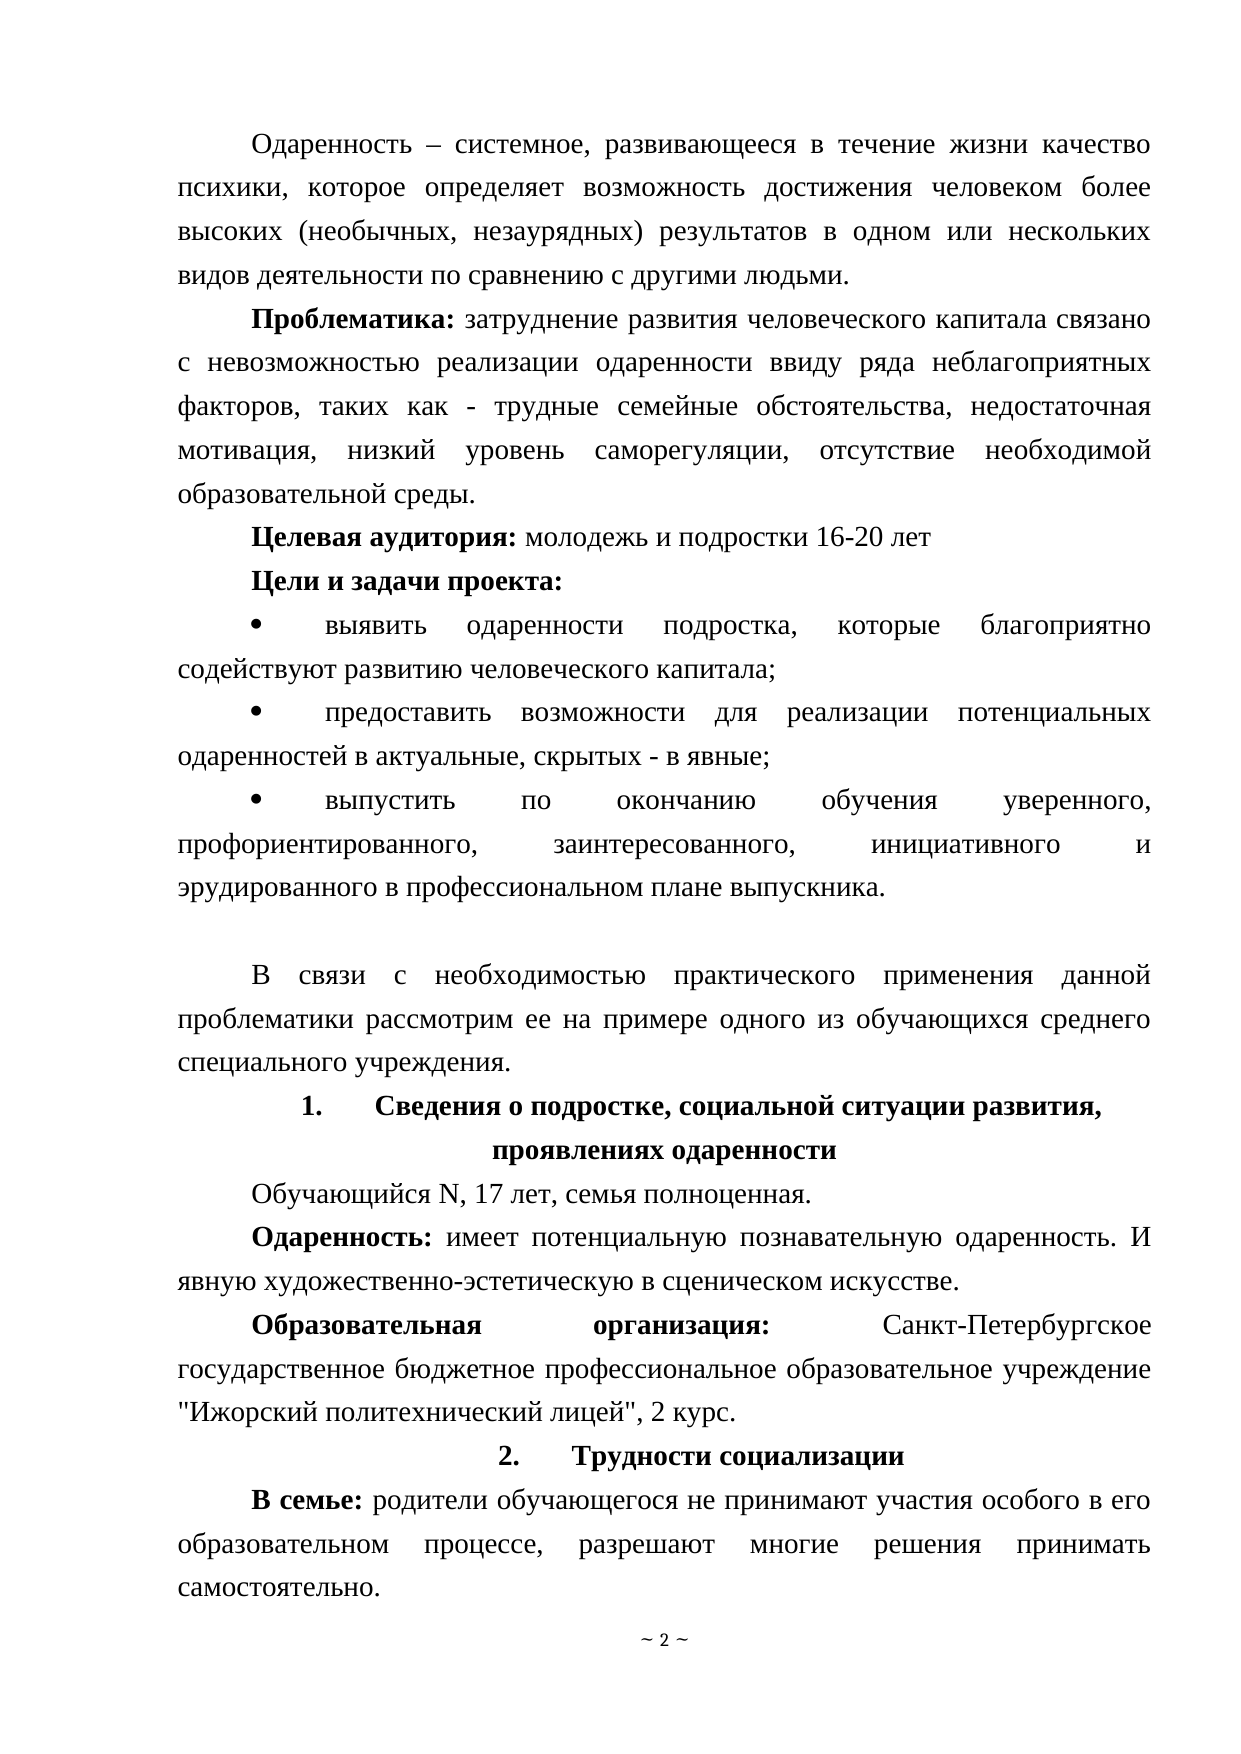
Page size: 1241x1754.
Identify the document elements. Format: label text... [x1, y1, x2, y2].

text Целевая аудитория: молодежь и подростки 16-20 лет [177, 512, 1152, 556]
text Образовательная организация: Санкт-Петербургское государственное бюджетное профессиональное образовательное учреждение "Ижорский политехнический лицей", 2 курс. [177, 1299, 1152, 1351]
text Образовательная организация: Санкт-Петербургское государственное бюджетное профессиональное образовательное учреждение "Ижорский политехнический лицей", 2 курс. [177, 1384, 1152, 1431]
text Одаренность: имеет потенциальную познавательную одаренность. И явную художественно-эстетическую в сценическом искусстве. [177, 1212, 1152, 1299]
text Проблематика: затруднение развития человеческого капитала связано с невозможностью реализации одаренности ввиду ряда неблагоприятных факторов, таких как - трудные семейные обстоятельства, недостаточная мотивация, низкий уровень саморегуляции, отсутствие необходимой образовательной среды. [177, 293, 1152, 512]
list предоставить возможности для реализации потенциальных одаренностей в актуальные, скрытых - в явные; [177, 687, 1152, 774]
text Одаренность – системное, развивающееся в течение жизни качество психики, которое определяет возможность достижения человеком более высоких (необычных, незаурядных) результатов в одном или нескольких видов деятельности по сравнению с другими людьми. [177, 118, 1152, 293]
list выпустить по окончанию обучения уверенного, профориентированного, заинтересованного, инициативного и эрудированного в профессиональном плане выпускника. [177, 774, 1152, 906]
list выявить одаренности подростка, которые благоприятно содействуют развитию человеческого капитала; [177, 599, 1152, 687]
list Трудности социализации [177, 1431, 1152, 1474]
text Обучающийся N, 17 лет, семья полноценная. [177, 1168, 1152, 1212]
text Цели и задачи проекта: [177, 556, 1152, 599]
text В семье: родители обучающегося не принимают участия особого в его образовательном процессе, разрешают многие решения принимать самостоятельно. [177, 1474, 1152, 1606]
text В связи с необходимостью практического применения данной проблематики рассмотрим ее на примере одного из обучающихся среднего специального учреждения. [177, 949, 1152, 1081]
list Сведения о подростке, социальной ситуации развития, проявлениях одаренности [177, 1081, 1152, 1168]
